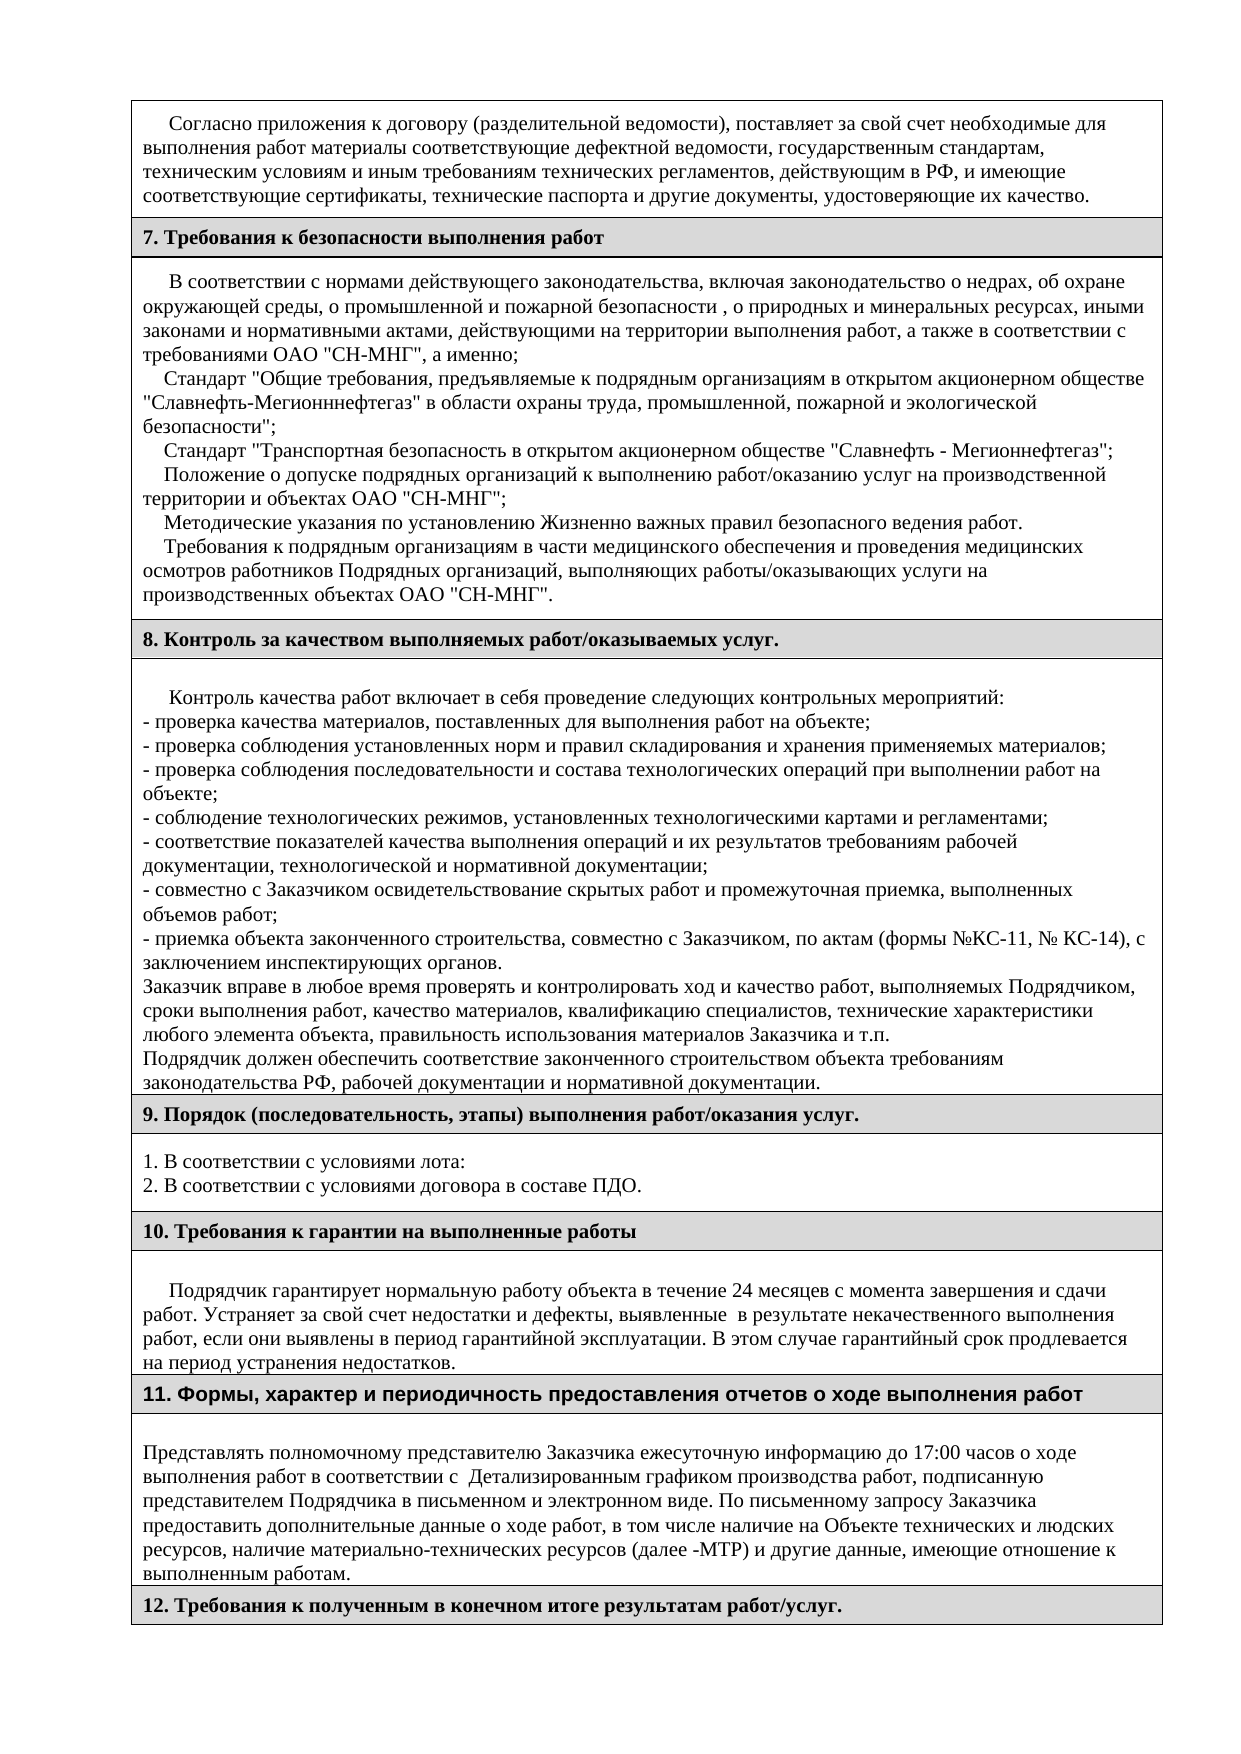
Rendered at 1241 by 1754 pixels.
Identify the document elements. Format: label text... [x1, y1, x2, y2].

table_cell Подрядчик гарантирует нормальную работу объекта в течение 24 месяцев с момента завершения и сдачи работ. Устраняет за свой счет недостатки и дефекты, выявленные в результате некачественного выполнения работ, если они выявлены в период гарантийной эксплуатации. В этом случае гарантийный срок продлевается на период устранения недостатков. [132, 1251, 1162, 1374]
table_cell 9. Порядок (последовательность, этапы) выполнения работ/оказания услуг. [132, 1095, 1162, 1133]
table_cell 12. Требования к полученным в конечном итоге результатам работ/услуг. [132, 1586, 1162, 1624]
table_cell 7. Требования к безопасности выполнения работ [132, 218, 1162, 256]
table_cell Представлять полномочному представителю Заказчика ежесуточную информацию до 17:00 часов о ходе выполнения работ в соответствии с Детализированным графиком производства работ, подписанную представителем Подрядчика в письменном и электронном виде. По письменному запросу Заказчика предоставить дополнительные данные о ходе работ, в том числе наличие на Объекте технических и людских ресурсов, наличие материально-технических ресурсов (далее -МТР) и другие данные, имеющие отношение к выполненным работам. [132, 1414, 1162, 1585]
table_cell 8. Контроль за качеством выполняемых работ/оказываемых услуг. [132, 620, 1162, 657]
table_cell Контроль качества работ включает в себя проведение следующих контрольных мероприятий: - проверка качества материалов, поставленных для выполнения работ на объекте; - проверка соблюдения установленных норм и правил складирования и хранения применяемых материалов; - проверка соблюдения последовательности и состава технологических операций при выполнении работ на объекте; - соблюдение технологических режимов, установленных технологическими картами и регламентами; - соответствие показателей качества выполнения операций и их результатов требованиям рабочей документации, технологической и нормативной документации; - совместно с Заказчиком освидетельствование скрытых работ и промежуточная приемка, выполненных объемов работ; - приемка объекта законченного строительства, совместно с Заказчиком, по актам (формы №КС-11, № КС-14), с заключением инспектирующих органов. Заказчик вправе в любое время проверять и контролировать ход и качество работ, выполняемых Подрядчиком, сроки выполнения работ, качество материалов, квалификацию специалистов, технические характеристики любого элемента объекта, правильность использования материалов Заказчика и т.п. Подрядчик должен обеспечить соответствие законченного строительством объекта требованиям законодательства РФ, рабочей документации и нормативной документации. [132, 659, 1162, 1094]
table_cell В соответствии с нормами действующего законодательства, включая законодательство о недрах, об охране окружающей среды, о промышленной и пожарной безопасности , о природных и минеральных ресурсах, иными законами и нормативными актами, действующими на территории выполнения работ, а также в соответствии с требованиями ОАО "СН-МНГ", а именно; Стандарт "Общие требования, предъявляемые к подрядным организациям в открытом акционерном обществе "Славнефть-Мегионннефтегаз" в области охраны труда, промышленной, пожарной и экологической безопасности"; Стандарт "Транспортная безопасность в открытом акционерном обществе "Славнефть - Мегионнефтегаз"; Положение о допуске подрядных организаций к выполнению работ/оказанию услуг на производственной территории и объектах ОАО "СН-МНГ"; Методические указания по установлению Жизненно важных правил безопасного ведения работ. Требования к подрядным организациям в части медицинского обеспечения и проведения медицинских осмотров работников Подрядных организаций, выполняющих работы/оказывающих услуги на производственных объектах ОАО "СН-МНГ". [132, 258, 1162, 618]
table_cell Согласно приложения к договору (разделительной ведомости), поставляет за свой счет необходимые для выполнения работ материалы соответствующие дефектной ведомости, государственным стандартам, техническим условиям и иным требованиям технических регламентов, действующим в РФ, и имеющие соответствующие сертификаты, технические паспорта и другие документы, удостоверяющие их качество. [132, 101, 1162, 217]
table_cell 1. В соответствии с условиями лота: 2. В соответствии с условиями договора в составе ПДО. [132, 1134, 1162, 1211]
table_cell 11. Формы, характер и периодичность предоставления отчетов о ходе выполнения работ [132, 1375, 1162, 1413]
table_cell 10. Требования к гарантии на выполненные работы [132, 1212, 1162, 1250]
